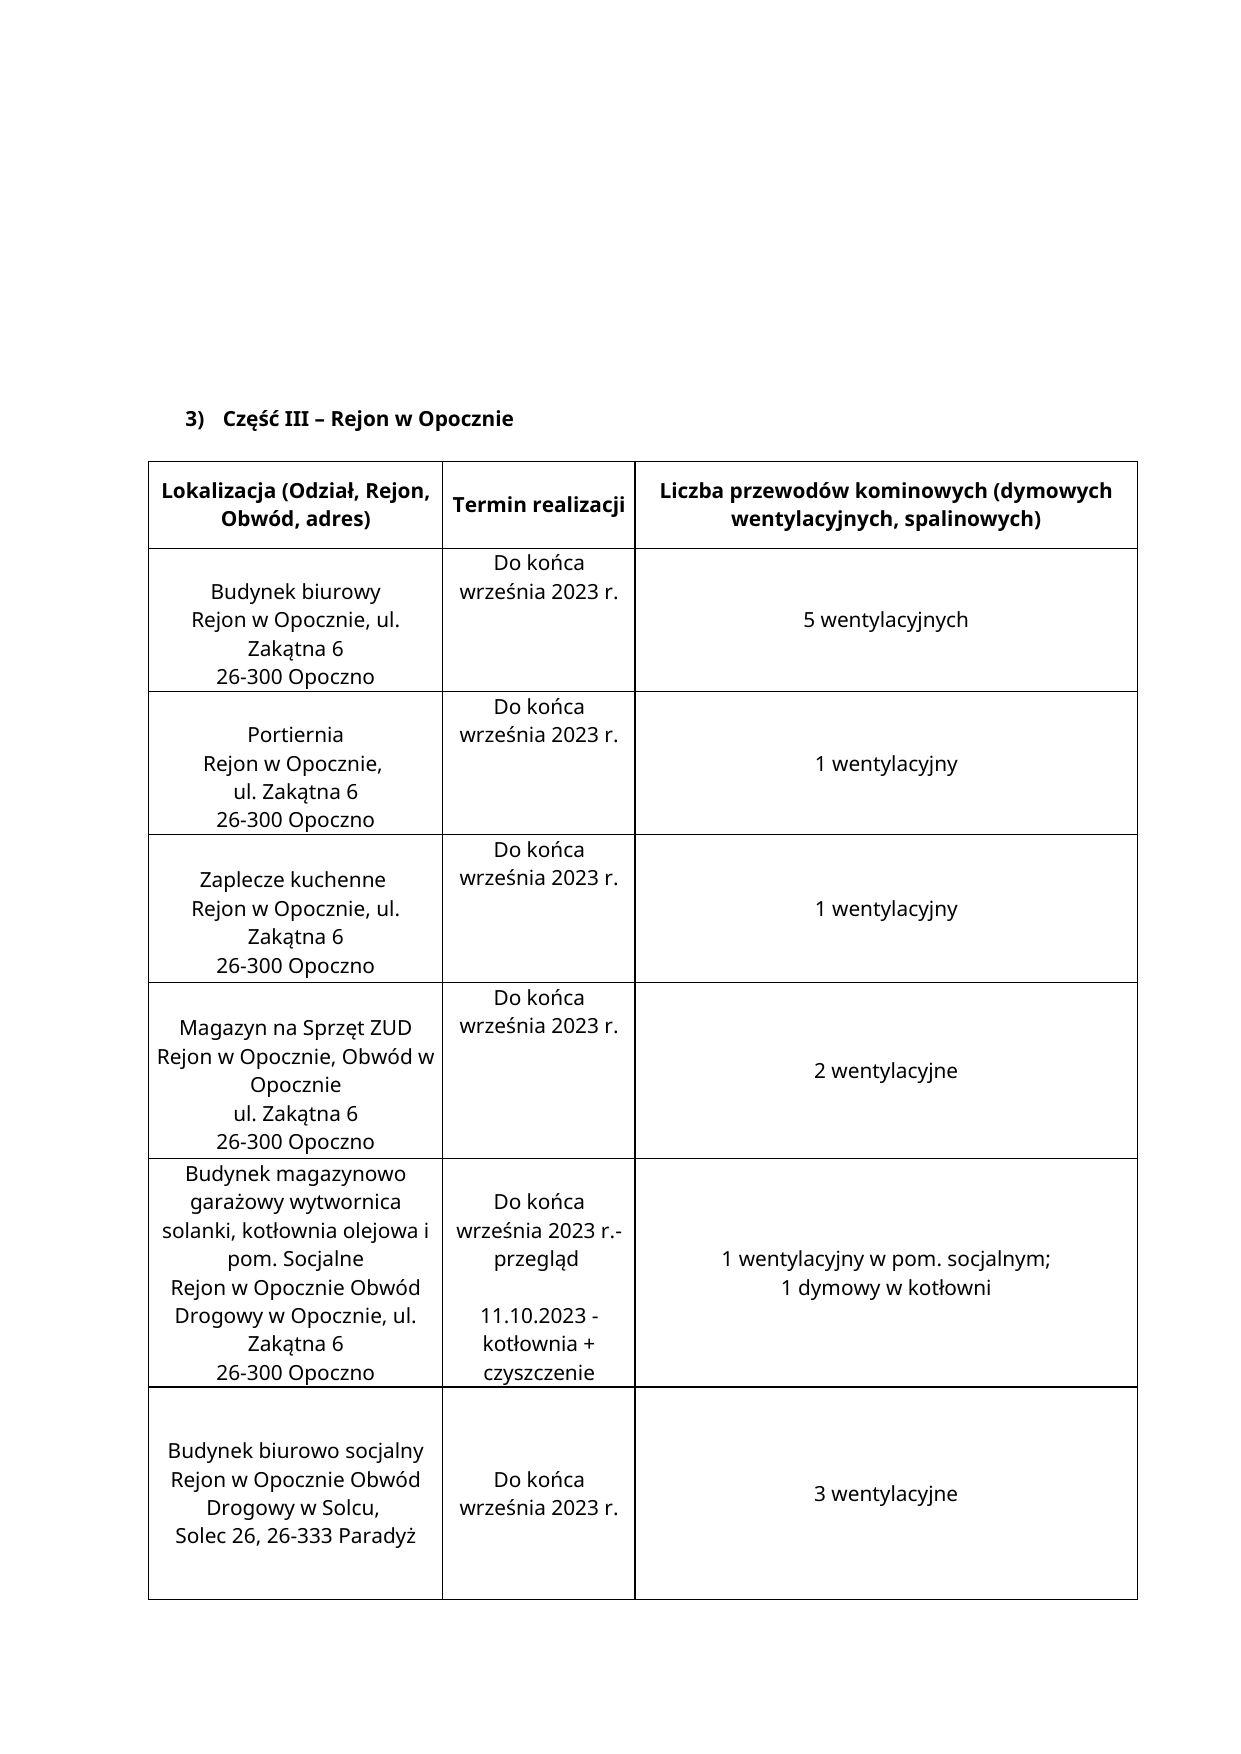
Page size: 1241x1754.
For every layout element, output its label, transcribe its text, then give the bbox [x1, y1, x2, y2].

table_cell Do końca września 2023 r. [443, 835, 634, 982]
table_cell Do końca września 2023 r.-przegląd 11.10.2023 - kotłownia + czyszczenie [443, 1159, 634, 1386]
table_cell Budynek magazynowo garażowy wytwornica solanki, kotłownia olejowa i pom. Socjalne Rejon w Opocznie Obwód Drogowy w Opocznie, ul. Zakątna 6 26-300 Opoczno [149, 1159, 442, 1386]
table_cell Zaplecze kuchenne Rejon w Opocznie, ul. Zakątna 6 26-300 Opoczno [149, 835, 442, 982]
table_cell 1 wentylacyjny [636, 692, 1137, 834]
table_cell Do końca września 2023 r. [443, 1388, 634, 1599]
table_cell 2 wentylacyjne [636, 983, 1137, 1158]
table_header Termin realizacji [443, 462, 634, 547]
list Część III – Rejon w Opocznie [185, 404, 1092, 432]
table_cell Budynek biurowo socjalny Rejon w Opocznie Obwód Drogowy w Solcu, Solec 26, 26-333 Paradyż [149, 1388, 442, 1599]
table_cell Magazyn na Sprzęt ZUD Rejon w Opocznie, Obwód w Opocznie ul. Zakątna 6 26-300 Opoczno [149, 983, 442, 1158]
table_cell Do końca września 2023 r. [443, 692, 634, 834]
table_cell 3 wentylacyjne [636, 1388, 1137, 1599]
table_cell 1 wentylacyjny w pom. socjalnym; 1 dymowy w kotłowni [636, 1159, 1137, 1386]
table_header Liczba przewodów kominowych (dymowych wentylacyjnych, spalinowych) [636, 462, 1137, 547]
table_cell Budynek biurowy Rejon w Opocznie, ul. Zakątna 6 26-300 Opoczno [149, 549, 442, 691]
table_cell Portiernia Rejon w Opocznie, ul. Zakątna 6 26-300 Opoczno [149, 692, 442, 834]
table_cell 1 wentylacyjny [636, 835, 1137, 982]
table_cell Do końca września 2023 r. [443, 549, 634, 691]
table_header Lokalizacja (Odział, Rejon, Obwód, adres) [149, 462, 442, 547]
table_cell Do końca września 2023 r. [443, 983, 634, 1158]
table_cell 5 wentylacyjnych [636, 549, 1137, 691]
